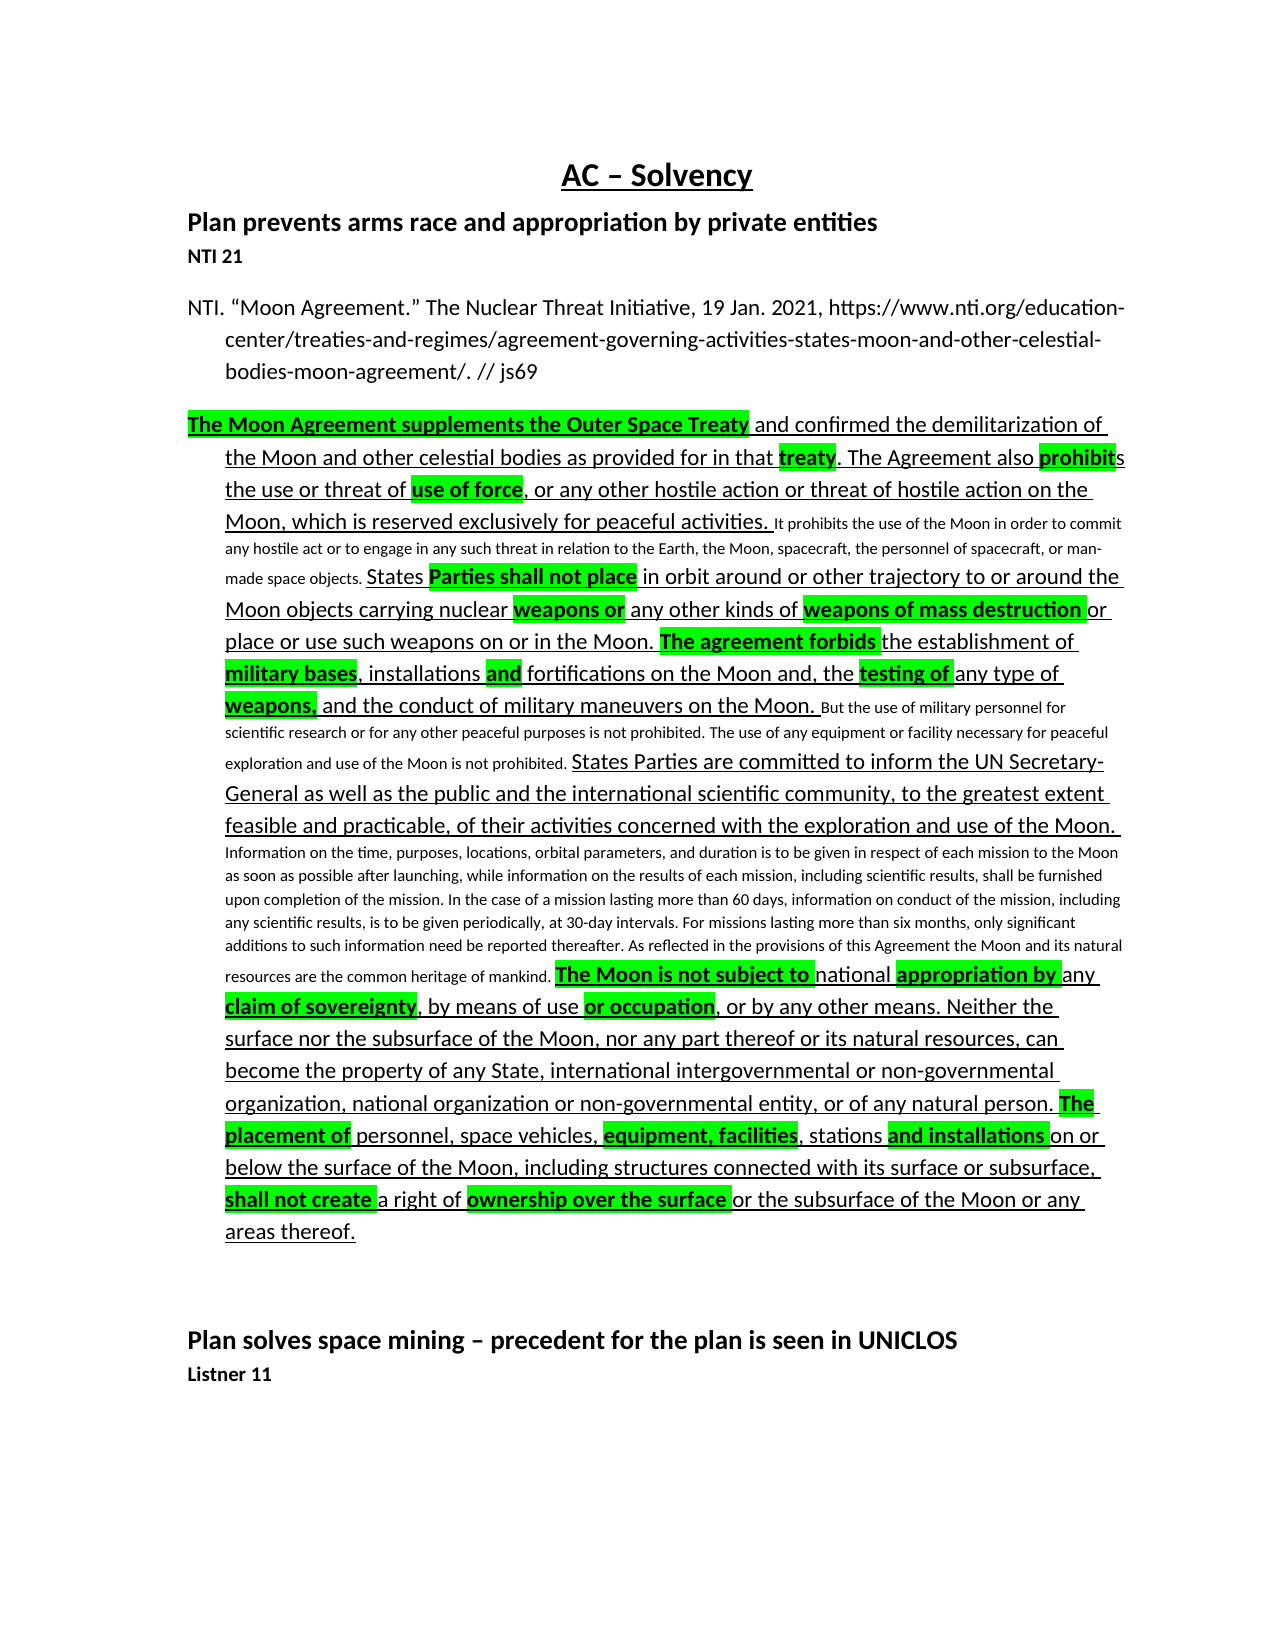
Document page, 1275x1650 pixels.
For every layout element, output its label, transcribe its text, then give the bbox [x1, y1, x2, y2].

subtitle Plan prevents arms race and appropriation by private entities [187, 205, 1126, 238]
subtitle Plan solves space mining – precedent for the plan is seen in UNICLOS [187, 1323, 1126, 1357]
text NTI 21 [187, 243, 1126, 268]
text Listner 11 [187, 1361, 1126, 1387]
text The Moon Agreement supplements the Outer Space Treaty and confirmed the demilitarization of the Moon and other celestial bodies as provided for in that treaty. The Agreement also prohibits the use or threat of use of force, or any other hostile action or threat of hostile action on the Moon, which is reserved exclusively for peaceful activities. It prohibits the use of the Moon in order to commit any hostile act or to engage in any such threat in relation to the Earth, the Moon, spacecraft, the personnel of spacecraft, or man-made space objects. States Parties shall not place in orbit around or other trajectory to or around the Moon objects carrying nuclear weapons or any other kinds of weapons of mass destruction or place or use such weapons on or in the Moon. The agreement forbids the establishment of military bases, installations and fortifications on the Moon and, the testing of any type of weapons, and the conduct of military maneuvers on the Moon. But the use of military personnel for scientific research or for any other peaceful purposes is not prohibited. The use of any equipment or facility necessary for peaceful exploration and use of the Moon is not prohibited. States Parties are committed to inform the UN Secretary-General as well as the public and the international scientific community, to the greatest extent feasible and practicable, of their activities concerned with the exploration and use of the Moon. Information on the time, purposes, locations, orbital parameters, and duration is to be given in respect of each mission to the Moon as soon as possible after launching, while information on the results of each mission, including scientific results, shall be furnished upon completion of the mission. In the case of a mission lasting more than 60 days, information on conduct of the mission, including any scientific results, is to be given periodically, at 30-day intervals. For missions lasting more than six months, only significant additions to such information need be reported thereafter. As reflected in the provisions of this Agreement the Moon and its natural resources are the common heritage of mankind. The Moon is not subject to national appropriation by any claim of sovereignty, by means of use or occupation, or by any other means. Neither the surface nor the subsurface of the Moon, nor any part thereof or its natural resources, can become the property of any State, international intergovernmental or non-governmental organization, national organization or non-governmental entity, or of any natural person. The placement of personnel, space vehicles, equipment, facilities, stations and installations on or below the surface of the Moon, including structures connected with its surface or subsurface, shall not create a right of ownership over the surface or the subsurface of the Moon or any areas thereof. [187, 410, 1126, 1246]
text NTI. “Moon Agreement.” The Nuclear Threat Initiative, 19 Jan. 2021, https://www.nti.org/education-center/treaties-and-regimes/agreement-governing-activities-states-moon-and-other-celestial-bodies-moon-agreement/. // js69 [187, 293, 1126, 385]
subtitle AC – Solvency [187, 154, 1126, 195]
